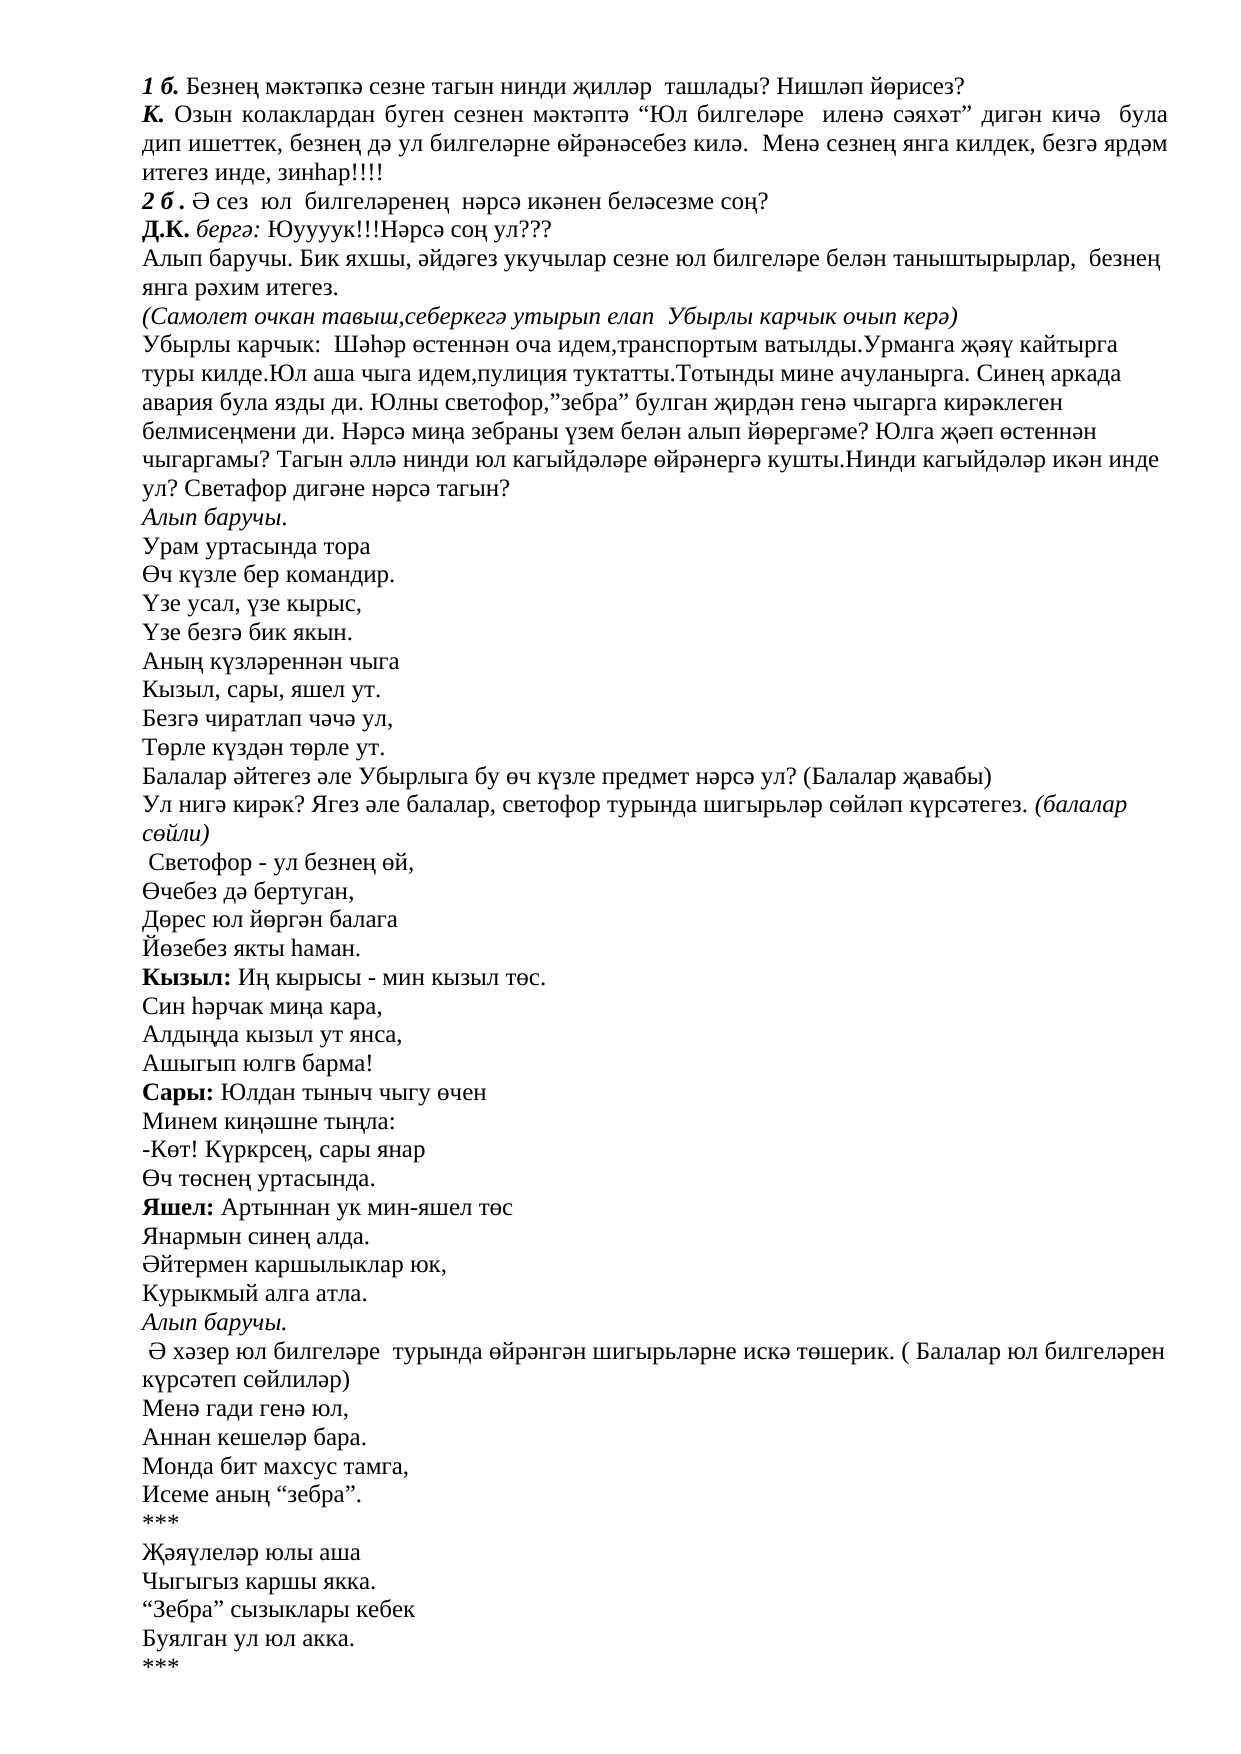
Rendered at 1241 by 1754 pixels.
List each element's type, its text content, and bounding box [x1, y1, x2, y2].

text К. Озын колаклардан буген сезнен мәктәптә “Юл билгеләре иленә сәяхәт” дигән кичә була дип ишеттек, безнең дә ул билгеләрне өйрәнәсебез килә. Менә сезнең янга килдек, безгә ярдәм итегез инде, зинһар!!!! [142, 99, 1169, 186]
text Йөзебез якты һаман. [142, 933, 1169, 962]
text 1 б. Безнең мәктәпкә сезне тагын нинди җилләр ташлады? Нишләп йөрисез? [142, 71, 1169, 99]
text Алып баручы. [142, 1307, 1169, 1336]
text Дөрес юл йөргән балага [142, 904, 1169, 933]
text Урам уртасында тора Өч күзле бер командир. Үзе усал, үзе кырыс, Үзе безгә бик якын. Аның күзләреннән чыга Кызыл, сары, яшел ут. Безгә чиратлап чәчә ул, Төрле күздән төрле ут. Балалар әйтегез әле Убырлыга бу өч күзле предмет нәрсә ул? (Балалар җавабы) Ул нигә кирәк? Ягез әле балалар, светофор турында шигырьләр сөйләп күрсәтегез. (балалар сөйли) Светофор - ул безнең өй, [142, 531, 1169, 876]
text Син һәрчак миңа кара, [142, 991, 1169, 1019]
text 2 б . Ә сез юл билгеләренең нәрсә икәнен беләсезме соң? [142, 186, 1169, 214]
text *** [142, 1508, 1169, 1537]
text Курыкмый алга атла. [142, 1278, 1169, 1307]
text Янармын синең алда. [142, 1221, 1169, 1249]
text Сары: Юлдан тыныч чыгу өчен [142, 1077, 1169, 1106]
text Өч төснең уртасында. [142, 1163, 1169, 1192]
text Алдыңда кызыл ут янса, [142, 1019, 1169, 1048]
text (Самолет очкан тавыш,себеркегә утырып елап Убырлы карчык очып керә) Убырлы карчык: Шәһәр өстеннән оча идем,транспортым ватылды.Урманга җәяү кайтырга туры килде.Юл аша чыга идем,пулиция туктатты.Тотынды мине ачуланырга. Синең аркада авария була язды ди. Юлны светофор,”зебра” булган җирдән генә чыгарга кирәклеген белмисеңмени ди. Нәрсә миңа зебраны үзем белән алып йөрергәме? Юлга җәеп өстеннән чыгаргамы? Тагын әллә нинди юл кагыйдәләре өйрәнергә кушты.Нинди кагыйдәләр икән инде ул? Светафор дигәне нәрсә тагын? Алып баручы. [142, 301, 1169, 531]
text “Зебра” сызыклары кебек [142, 1594, 1169, 1623]
text Җәяүлеләр юлы аша [142, 1537, 1169, 1566]
text Монда бит махсус тамга, [142, 1451, 1169, 1479]
text Аннан кешеләр бара. [142, 1422, 1169, 1451]
text Минем киңәшне тыңла: [142, 1106, 1169, 1134]
text Кызыл: Иң кырысы - мин кызыл төс. [142, 962, 1169, 991]
text Әйтермен каршылыклар юк, [142, 1249, 1169, 1278]
text -Көт! Күркрсең, сары янар [142, 1134, 1169, 1163]
text Алып баручы. Бик яхшы, әйдәгез укучылар сезне юл билгеләре белән таныштырырлар, безнең янга рәхим итегез. [142, 243, 1169, 301]
text Чыгыгыз каршы якка. [142, 1566, 1169, 1594]
text Өчебез дә бертуган, [142, 876, 1169, 904]
text Менә гади генә юл, [142, 1393, 1169, 1422]
text Ә хәзер юл билгеләре турында өйрәнгән шигырьләрне искә төшерик. ( Балалар юл билгеләрен күрсәтеп сөйлиләр) [142, 1336, 1169, 1393]
text Исеме аның “зебра”. [142, 1479, 1169, 1508]
text Ашыгып юлгв барма! [142, 1048, 1169, 1077]
text *** [142, 1652, 1169, 1681]
text Яшел: Артыннан ук мин-яшел төс [142, 1192, 1169, 1221]
text Д.К. бергә: Юуууук!!!Нәрсә соң ул??? [142, 214, 1169, 243]
text Буялган ул юл акка. [142, 1623, 1169, 1652]
